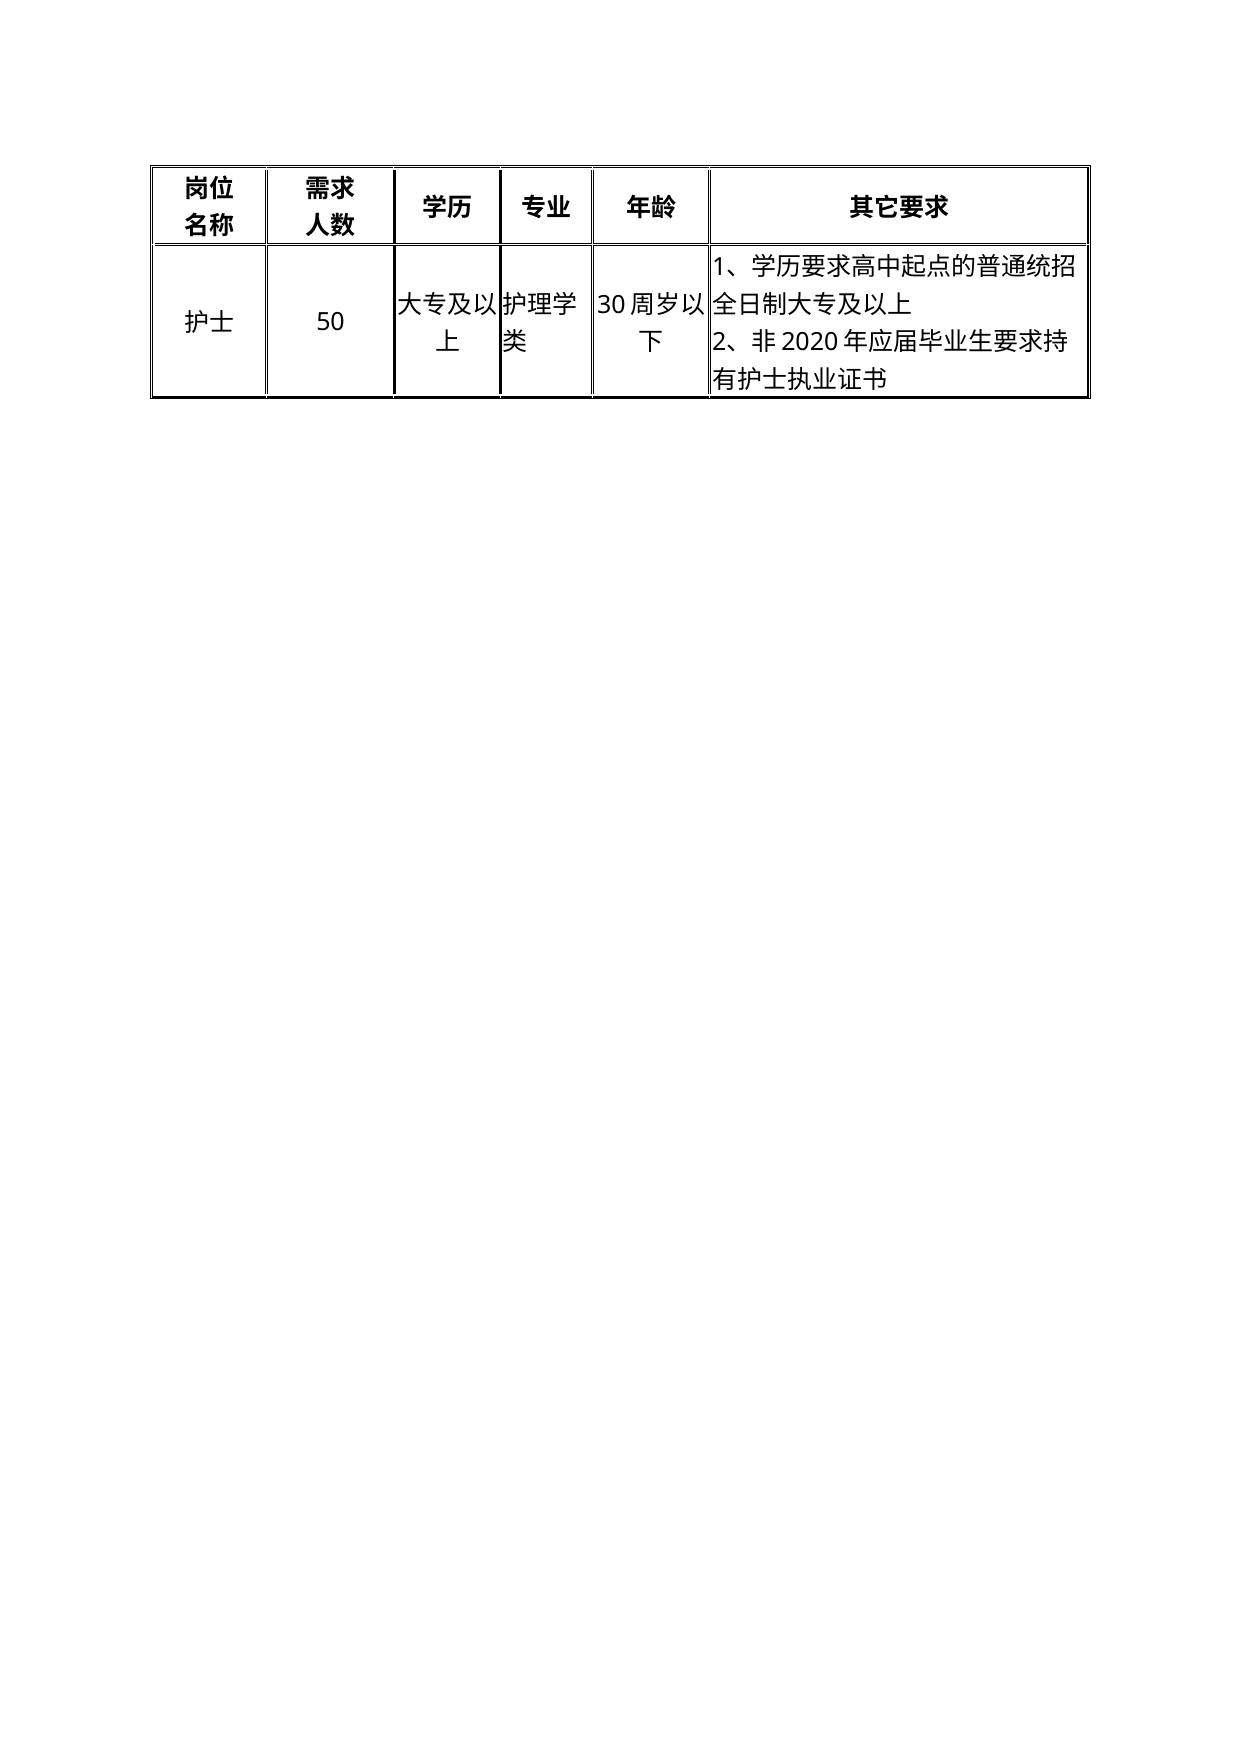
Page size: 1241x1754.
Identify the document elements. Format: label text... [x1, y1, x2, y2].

table_header 其它要求 [710, 168, 1087, 243]
table_header 年龄 [593, 168, 709, 243]
table_cell 护理学类 [500, 246, 593, 396]
table_header 专业 [500, 168, 593, 243]
table_cell 1、学历要求高中起点的普通统招全日制大专及以上 2、非2020年应届毕业生要求持有护士执业证书 [710, 243, 1089, 396]
table_cell 30周岁以下 [593, 246, 709, 396]
table_header 岗位 名称 [153, 168, 266, 243]
table_cell 护士 [151, 243, 266, 396]
table_header 学历 [394, 168, 500, 243]
table_cell 50 [266, 246, 394, 396]
table_cell 大专及以上 [394, 246, 500, 396]
table_header 需求 人数 [266, 166, 394, 243]
